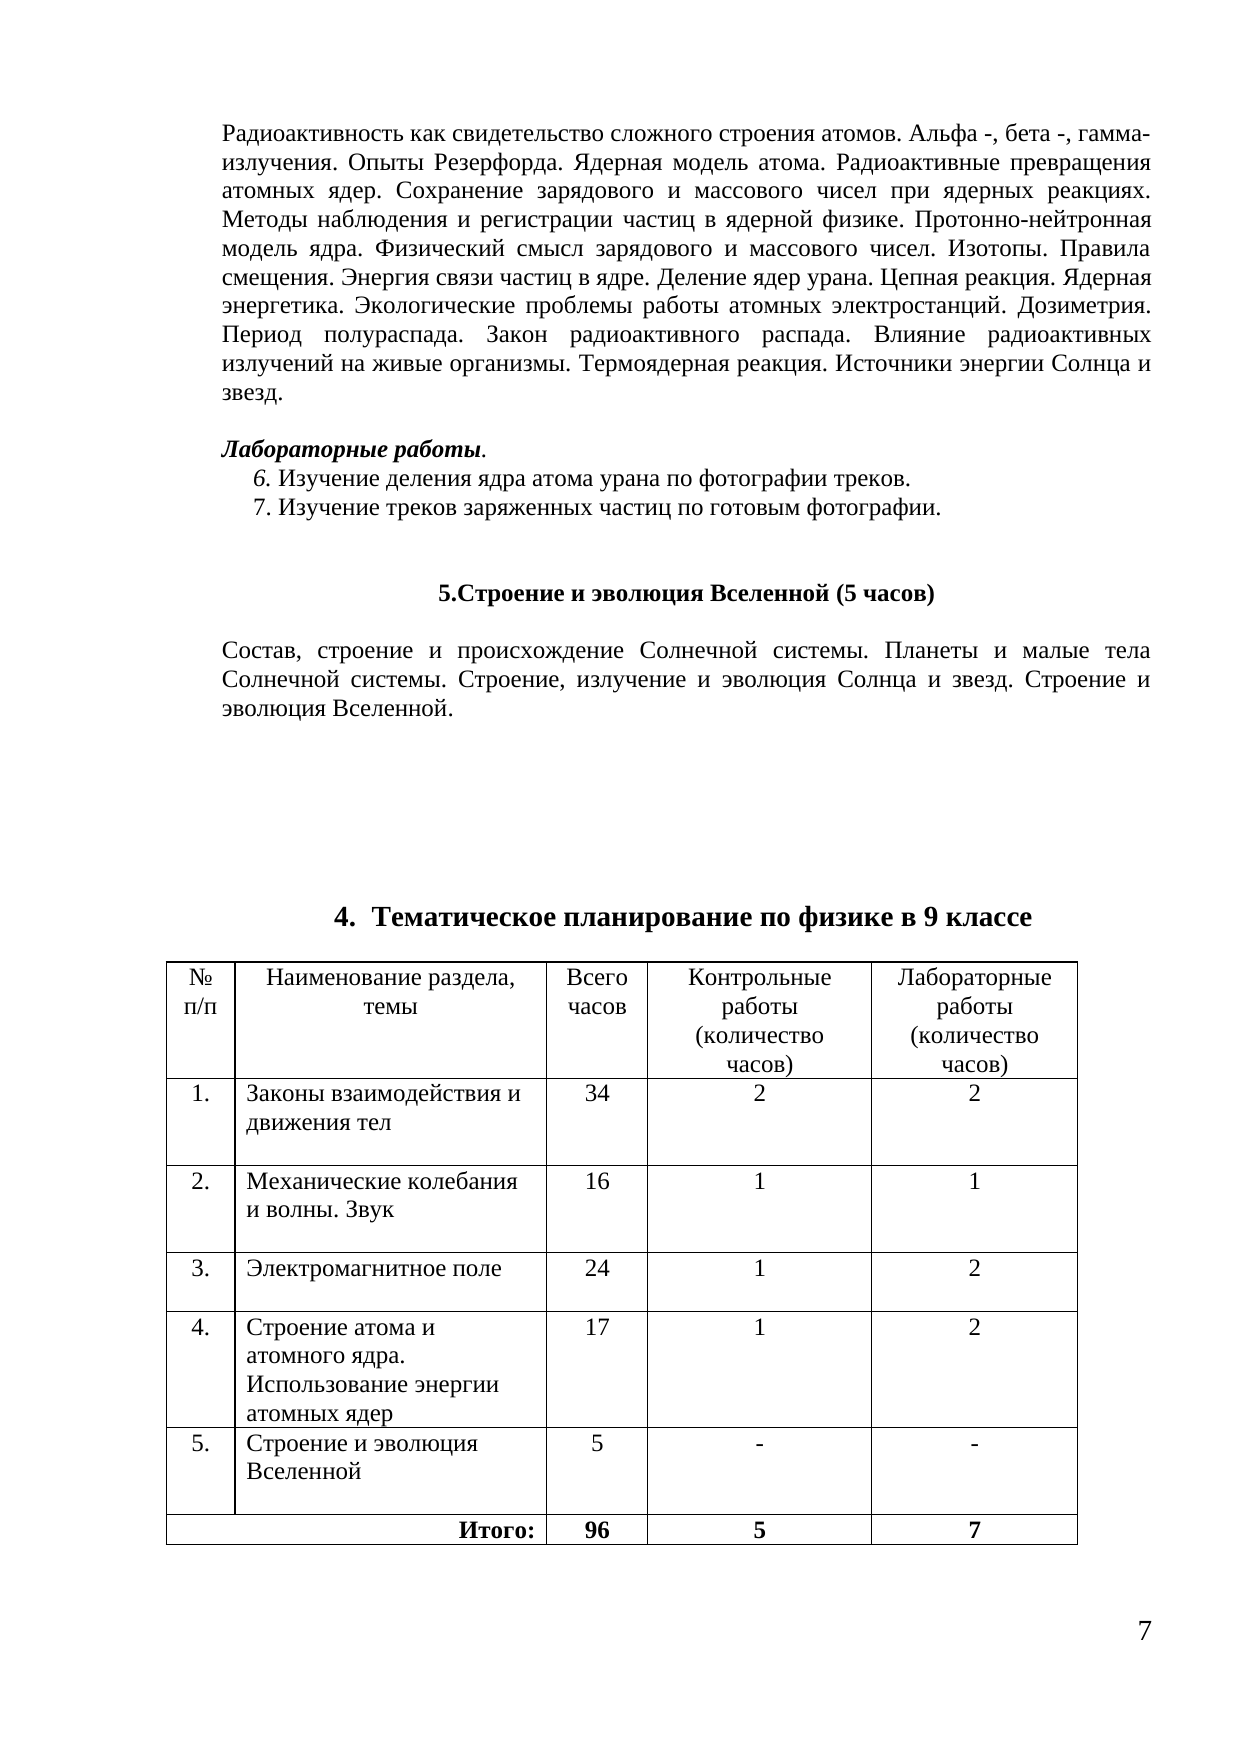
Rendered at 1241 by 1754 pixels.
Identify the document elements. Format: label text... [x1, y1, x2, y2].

list 6. Изучение деления ядра атома урана по фотографии треков. [222, 463, 1152, 492]
list Радиоактивность как свидетельство сложного строения атомов. Альфа -, бета -, гамма-излучения. Опыты Резерфорда. Ядерная модель атома. Радиоактивные превращения атомных ядер. Сохранение зарядового и массового чисел при ядерных реакциях. Методы наблюдения и регистрации частиц в ядерной физике. Протонно-нейтронная модель ядра. Физический смысл зарядового и массового чисел. Изотопы. Правила смещения. Энергия связи частиц в ядре. Деление ядер урана. Цепная реакция. Ядерная энергетика. Экологические проблемы работы атомных электростанций. Дозиметрия. Период полураспада. Закон радиоактивного распада. Влияние радиоактивных излучений на живые организмы. Термоядерная реакция. Источники энергии Солнца и звезд. [222, 118, 1152, 406]
table_cell Механические колебания и волны. Звук [236, 1166, 546, 1252]
table_cell - [872, 1428, 1077, 1514]
table_cell Электромагнитное поле [236, 1253, 546, 1311]
table_cell Законы взаимодействия и движения тел [236, 1079, 546, 1165]
table_cell 2. [167, 1166, 234, 1252]
table_cell 1 [648, 1166, 871, 1252]
table_cell 2 [872, 1312, 1077, 1427]
table_cell 5 [648, 1515, 871, 1544]
table_cell 3. [167, 1253, 234, 1311]
table_cell 7 [872, 1515, 1077, 1544]
table_cell 1 [872, 1166, 1077, 1252]
table_cell 5. [167, 1428, 234, 1514]
table_cell Строение атома и атомного ядра. Использование энергии атомных ядер [236, 1312, 546, 1427]
table_cell 24 [547, 1253, 647, 1311]
table_cell 2 [872, 1253, 1077, 1311]
table_header № п/п [167, 963, 234, 1077]
table_header Всего часов [547, 963, 647, 1077]
table_cell 1 [648, 1253, 871, 1311]
list 7. Изучение треков заряженных частиц по готовым фотографии. [222, 492, 1152, 521]
table_cell 2 [872, 1079, 1077, 1165]
table_cell 96 [547, 1515, 647, 1544]
list 5.Строение и эволюция Вселенной (5 часов) [222, 578, 1152, 607]
table_cell 34 [547, 1079, 647, 1165]
table_cell 5 [547, 1428, 647, 1514]
table_cell 1. [167, 1079, 234, 1165]
table_header Контрольные работы (количество часов) [648, 963, 871, 1077]
table_cell 1 [648, 1312, 871, 1427]
table_cell 16 [547, 1166, 647, 1252]
table_cell 17 [547, 1312, 647, 1427]
table_header Лабораторные работы (количество часов) [872, 963, 1077, 1077]
table_cell Итого: [167, 1515, 546, 1544]
list Лабораторные работы. [222, 406, 1152, 463]
table_cell 2 [648, 1079, 871, 1165]
list Состав, строение и происхождение Солнечной системы. Планеты и малые тела Солнечной системы. Строение, излучение и эволюция Солнца и звезд. Строение и эволюция Вселенной. [222, 607, 1152, 722]
table_cell 4. [167, 1312, 234, 1427]
list Тематическое планирование по физике в 9 классе [215, 899, 1152, 933]
table_cell Строение и эволюция Вселенной [236, 1428, 546, 1514]
table_header Наименование раздела, темы [236, 963, 546, 1077]
table_cell - [648, 1428, 871, 1514]
